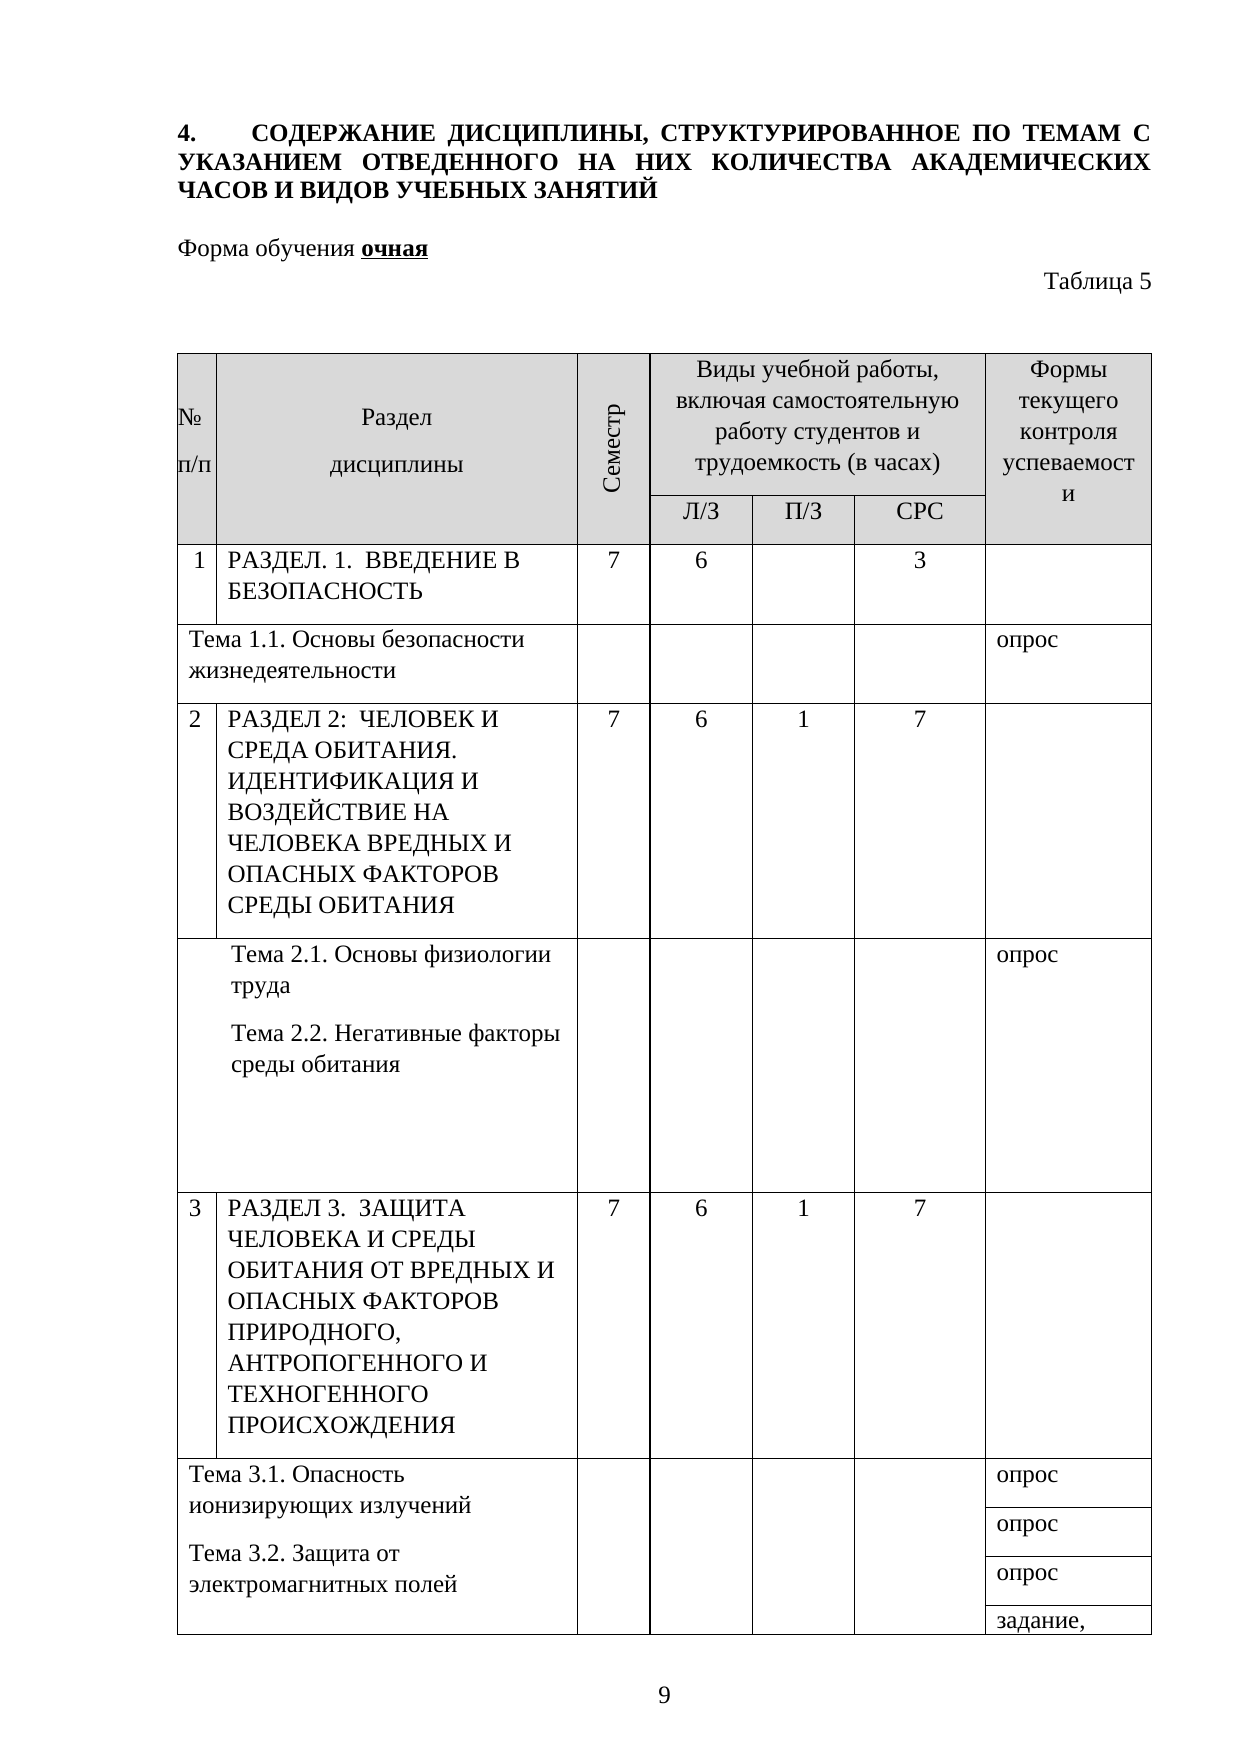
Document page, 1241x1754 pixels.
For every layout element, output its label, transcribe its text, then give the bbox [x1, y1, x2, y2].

table_cell 1 [178, 545, 216, 623]
table_cell 7 [855, 1193, 985, 1458]
table_cell [855, 1459, 985, 1634]
table_cell [753, 545, 854, 623]
table_cell Раздел 2: Человек и среда обитания. Идентификация и воздействие на человека вредных и опасных факторов среды обитания [217, 704, 577, 938]
table_header Виды учебной работы, включая самостоятельную работу студентов и трудоемкость (в часах) [651, 354, 985, 495]
table_cell СРС [855, 496, 985, 544]
table_cell 3 [178, 1193, 216, 1458]
table_cell 3 [855, 545, 985, 623]
table_cell опрос [986, 1557, 1151, 1604]
table_cell Раздел. 1. ВВедение в безопасность [217, 545, 577, 623]
text Таблица 5 [177, 266, 1152, 295]
subtitle СОДЕРЖАНИЕ ДИСЦИПЛИНЫ, СТРУКТУРИРОВАННОЕ ПО ТЕМАМ С УКАЗАНИЕМ ОТВЕДЕННОГО НА НИХ КОЛИЧЕСТВА АКАДЕМИЧЕСКИХ ЧАСОВ И ВИДОВ УЧЕБНЫХ ЗАНЯТИЙ [177, 118, 1152, 204]
table_cell 7 [855, 704, 985, 938]
table_cell 2 [178, 704, 216, 938]
table_cell [651, 625, 752, 703]
table_cell [578, 625, 649, 703]
table_cell опрос [986, 1508, 1151, 1556]
table_cell 6 [651, 704, 752, 938]
table_cell [855, 939, 985, 1192]
table_cell [986, 1193, 1151, 1458]
table_header Формы текущего контроля успеваемости [986, 354, 1151, 544]
table_cell [753, 939, 854, 1192]
table_cell [651, 1459, 752, 1634]
table_header Раздел дисциплины [217, 354, 577, 544]
table_cell [753, 625, 854, 703]
table_cell опрос [986, 625, 1151, 703]
table_cell 6 [651, 1193, 752, 1458]
table_cell [753, 1459, 854, 1634]
table_cell Тема 3.1. Опасность ионизирующих излучений Тема 3.2. Защита от электромагнитных полей Тема 3.3. Обеспечение электробезопасности Тема 3.4. Безопасность труда при использовании персональных компьютеров [178, 1459, 577, 1634]
table_cell Тема 1.1. Основы безопасности жизнедеятельности [178, 625, 577, 703]
table_cell 7 [578, 704, 649, 938]
table_cell [986, 704, 1151, 938]
table_cell [986, 545, 1151, 623]
table_cell задание, опрос [986, 1606, 1151, 1634]
table_cell опрос [986, 1459, 1151, 1507]
table_cell [651, 939, 752, 1192]
text Форма обучения очная [177, 233, 1152, 262]
table_cell П/З [753, 496, 854, 544]
table_header Семестр [578, 354, 649, 544]
table_cell 6 [651, 545, 752, 623]
table_cell 7 [578, 545, 649, 623]
table_cell [578, 939, 649, 1192]
table_cell опрос [986, 939, 1151, 1192]
table_cell Тема 2.1. Основы физиологии труда Тема 2.2. Негативные факторы среды обитания [178, 939, 577, 1192]
table_cell 1 [753, 704, 854, 938]
table_cell [855, 625, 985, 703]
table_cell Раздел 3. Защита человека и среды обитания от вредных и опасных факторов природного, антропогенного и техногенного происхождения [217, 1193, 577, 1458]
table_cell 7 [578, 1193, 649, 1458]
table_header № п/п [178, 354, 216, 544]
table_cell Л/З [651, 496, 752, 544]
table_cell [578, 1459, 649, 1634]
table_cell 1 [753, 1193, 854, 1458]
